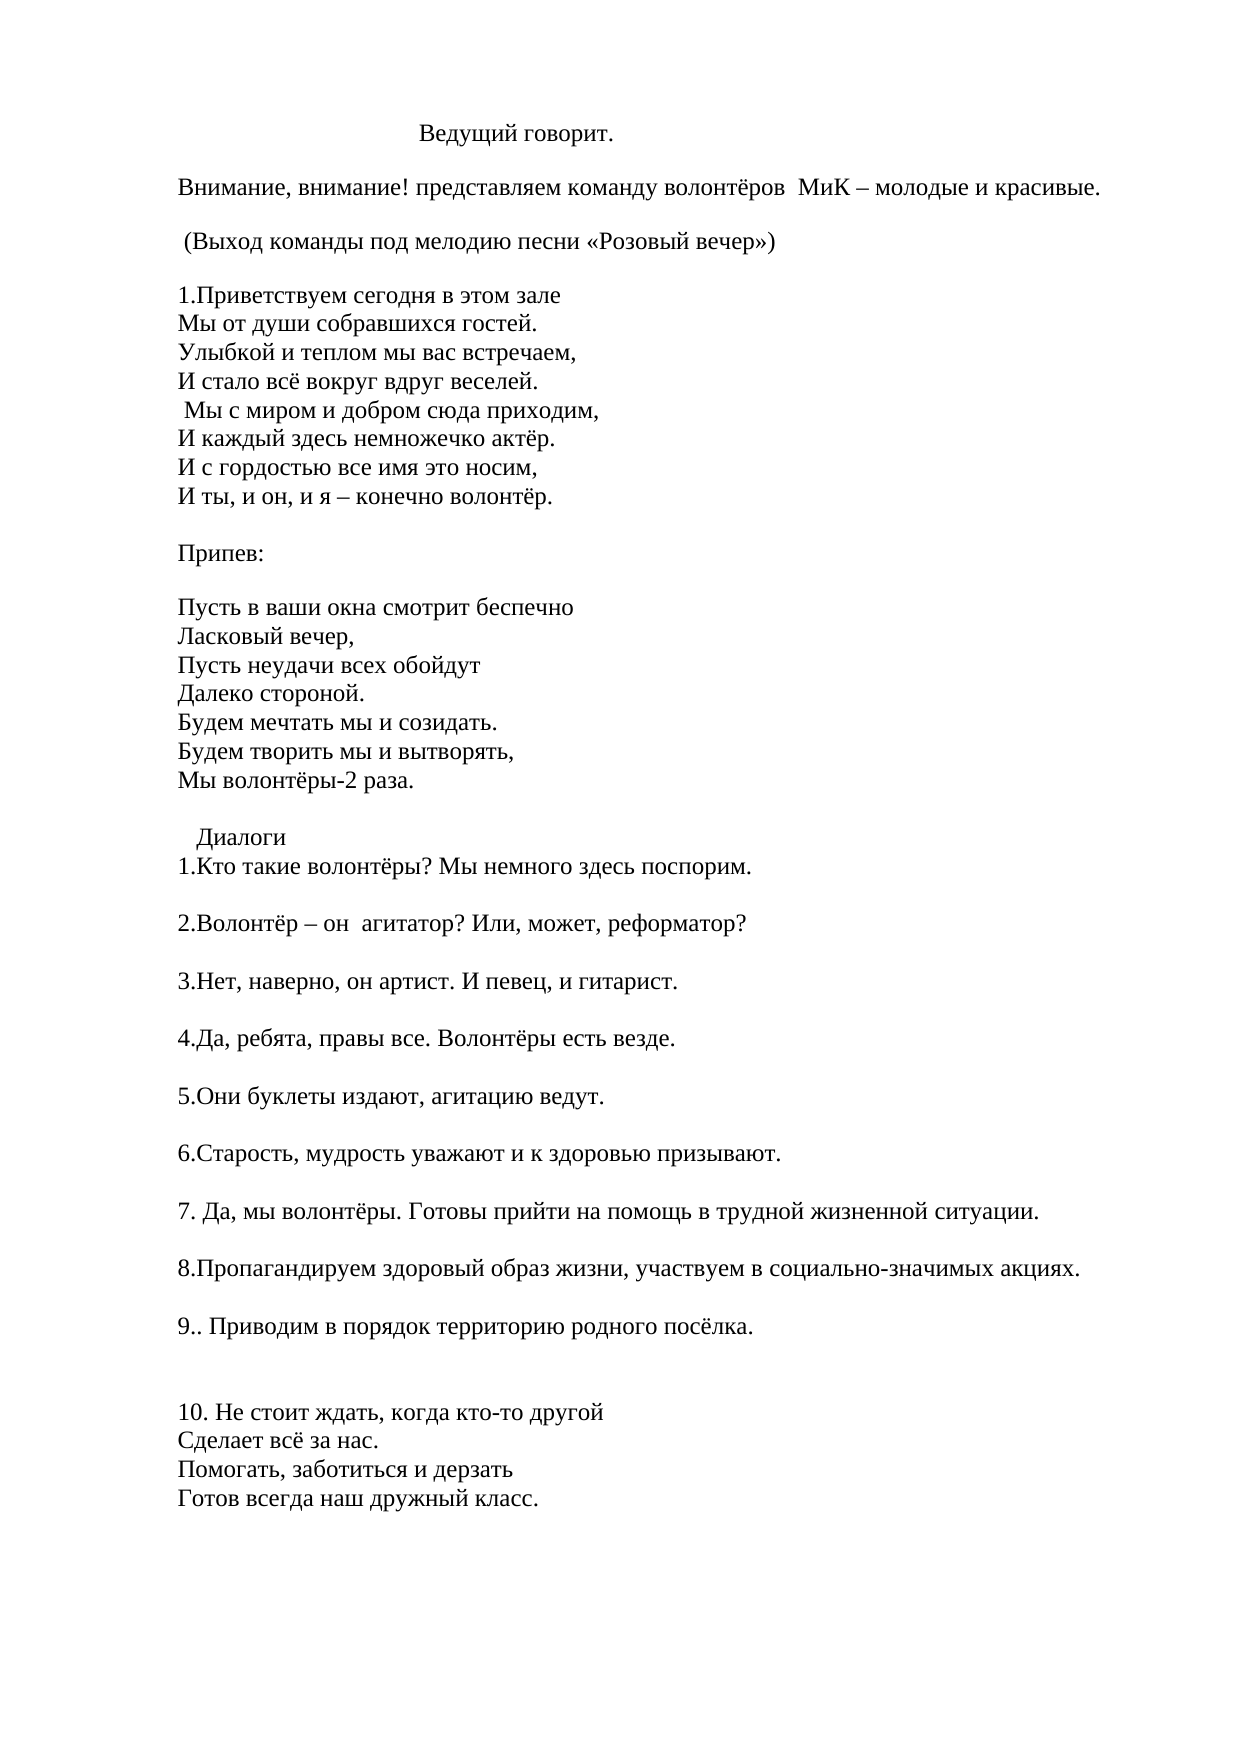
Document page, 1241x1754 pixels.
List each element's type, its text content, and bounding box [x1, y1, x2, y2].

text Мы волонтёры-2 раза. [177, 765, 1152, 793]
text Диалоги [177, 822, 1152, 851]
text 4.Да, ребята, правы все. Волонтёры есть везде. [177, 1023, 1152, 1052]
text И ты, и он, и я – конечно волонтёр. [177, 481, 1152, 510]
text Мы от души собравшихся гостей. [177, 308, 1152, 337]
text Внимание, внимание! представляем команду волонтёров МиК – молодые и красивые. [177, 172, 1152, 201]
text Пусть неудачи всех обойдут [177, 650, 1152, 678]
text 8.Пропагандируем здоровый образ жизни, участвуем в социально-значимых акциях. [177, 1253, 1152, 1282]
text Далеко стороной. [177, 678, 1152, 707]
text И стало всё вокруг вдруг веселей. [177, 366, 1152, 395]
text Будем мечтать мы и созидать. [177, 707, 1152, 736]
text 1.Приветствуем сегодня в этом зале [177, 280, 1152, 308]
text 9.. Приводим в порядок территорию родного посёлка. [177, 1311, 1152, 1340]
text Припев: [177, 538, 1152, 567]
text И каждый здесь немножечко актёр. [177, 423, 1152, 452]
text 1.Кто такие волонтёры? Мы немного здесь поспорим. [177, 851, 1152, 880]
text Ласковый вечер, [177, 621, 1152, 650]
text Готов всегда наш дружный класс. [177, 1483, 1152, 1512]
text 6.Старость, мудрость уважают и к здоровью призывают. [177, 1138, 1152, 1167]
text И с гордостью все имя это носим, [177, 452, 1152, 481]
text Сделает всё за нас. [177, 1425, 1152, 1454]
text Улыбкой и теплом мы вас встречаем, [177, 337, 1152, 366]
text (Выход команды под мелодию песни «Розовый вечер») [177, 226, 1152, 254]
text 10. Не стоит ждать, когда кто-то другой [177, 1397, 1152, 1425]
text 3.Нет, наверно, он артист. И певец, и гитарист. [177, 966, 1152, 995]
text Ведущий говорит. [177, 118, 1152, 147]
text 5.Они буклеты издают, агитацию ведут. [177, 1081, 1152, 1110]
text Помогать, заботиться и дерзать [177, 1454, 1152, 1483]
text 7. Да, мы волонтёры. Готовы прийти на помощь в трудной жизненной ситуации. [177, 1196, 1152, 1225]
text Будем творить мы и вытворять, [177, 736, 1152, 765]
text Мы с миром и добром сюда приходим, [177, 395, 1152, 423]
text 2.Волонтёр – он агитатор? Или, может, реформатор? [177, 908, 1152, 937]
text Пусть в ваши окна смотрит беспечно [177, 592, 1152, 621]
